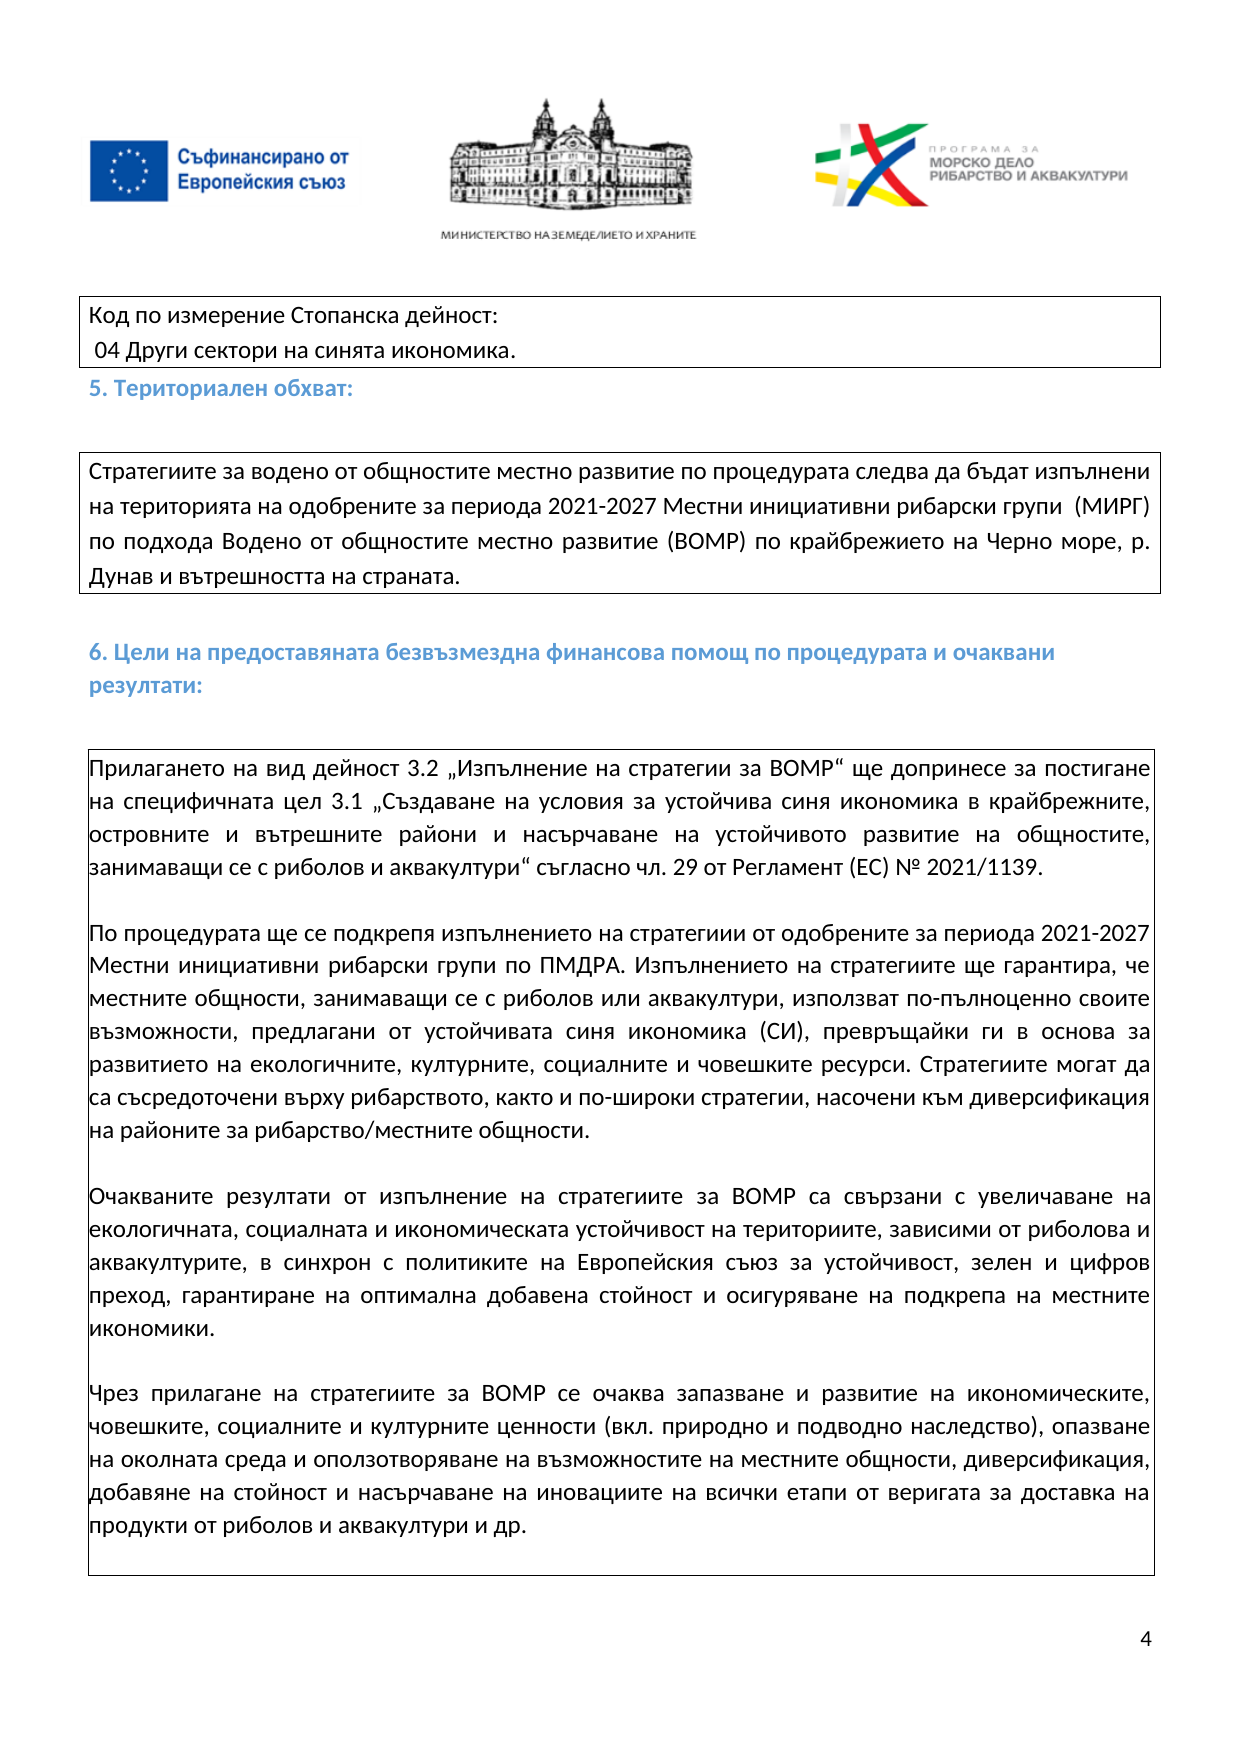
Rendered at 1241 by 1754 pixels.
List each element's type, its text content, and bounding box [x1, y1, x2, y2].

picture [59, 73, 1152, 261]
subtitle 5. Териториален обхват: [89, 372, 1152, 403]
text Код по измерение Стопанска дейност: [80, 297, 1160, 330]
text Очакваните резултати от изпълнение на стратегиите за ВОМР са свързани с увеличаване на екологичната, социалната и икономическата устойчивост на териториите, зависими от риболова и аквакултурите, в синхрон с политиките на Европейския съюз за устойчивост, зелен и цифров преход, гарантиране на оптимална добавена стойност и осигуряване на подкрепа на местните икономики. [89, 1177, 1154, 1342]
text Прилагането на вид дейност 3.2 „Изпълнение на стратегии за ВОМР“ ще допринесе за постигане на специфичната цел 3.1 „Създаване на условия за устойчива синя икономика в крайбрежните, островните и вътрешните райони и насърчаване на устойчивото развитие на общностите, занимаващи се с риболов и аквакултури“ съгласно чл. 29 от Регламент (ЕС) № 2021/1139. [89, 750, 1154, 881]
text Чрез прилагане на стратегиите за ВОМР се очаква запазване и развитие на икономическите, човешките, социалните и културните ценности (вкл. природно и подводно наследство), опазване на околната среда и оползотворяване на възможностите на местните общности, диверсификация, добавяне на стойност и насърчаване на иновациите на всички етапи от веригата за доставка на продукти от риболов и аквакултури и др. [89, 1374, 1154, 1540]
text 04 Други сектори на синята икономика. [80, 331, 1160, 367]
subtitle 6. Цели на предоставяната безвъзмездна финансова помощ по процедурата и очаквани резултати: [89, 636, 1152, 700]
text По процедурата ще се подкрепя изпълнението на стратегиии от одобрените за периода 2021-2027 Местни инициативни рибарски групи по ПМДРА. Изпълнението на стратегиите ще гарантира, че местните общности, занимаващи се с риболов или аквакултури, използват по-пълноценно своите възможности, предлагани от устойчивата синя икономика (СИ), превръщайки ги в основа за развитието на екологичните, културните, социалните и човешките ресурси. Стратегиите могат да са съсредоточени върху рибарството, както и по-широки стратегии, насочени към диверсификация на районите за рибарство/местните общности. [89, 913, 1154, 1145]
list Стратегиите за водено от общностите местно развитие по процедурата следва да бъдат изпълнени на територията на одобрените за периода 2021-2027 Местни инициативни рибарски групи (МИРГ) по подхода Водено от общностите местно развитие (ВОМР) по крайбрежието на Черно море, р. Дунав и вътрешността на страната. [80, 453, 1160, 593]
